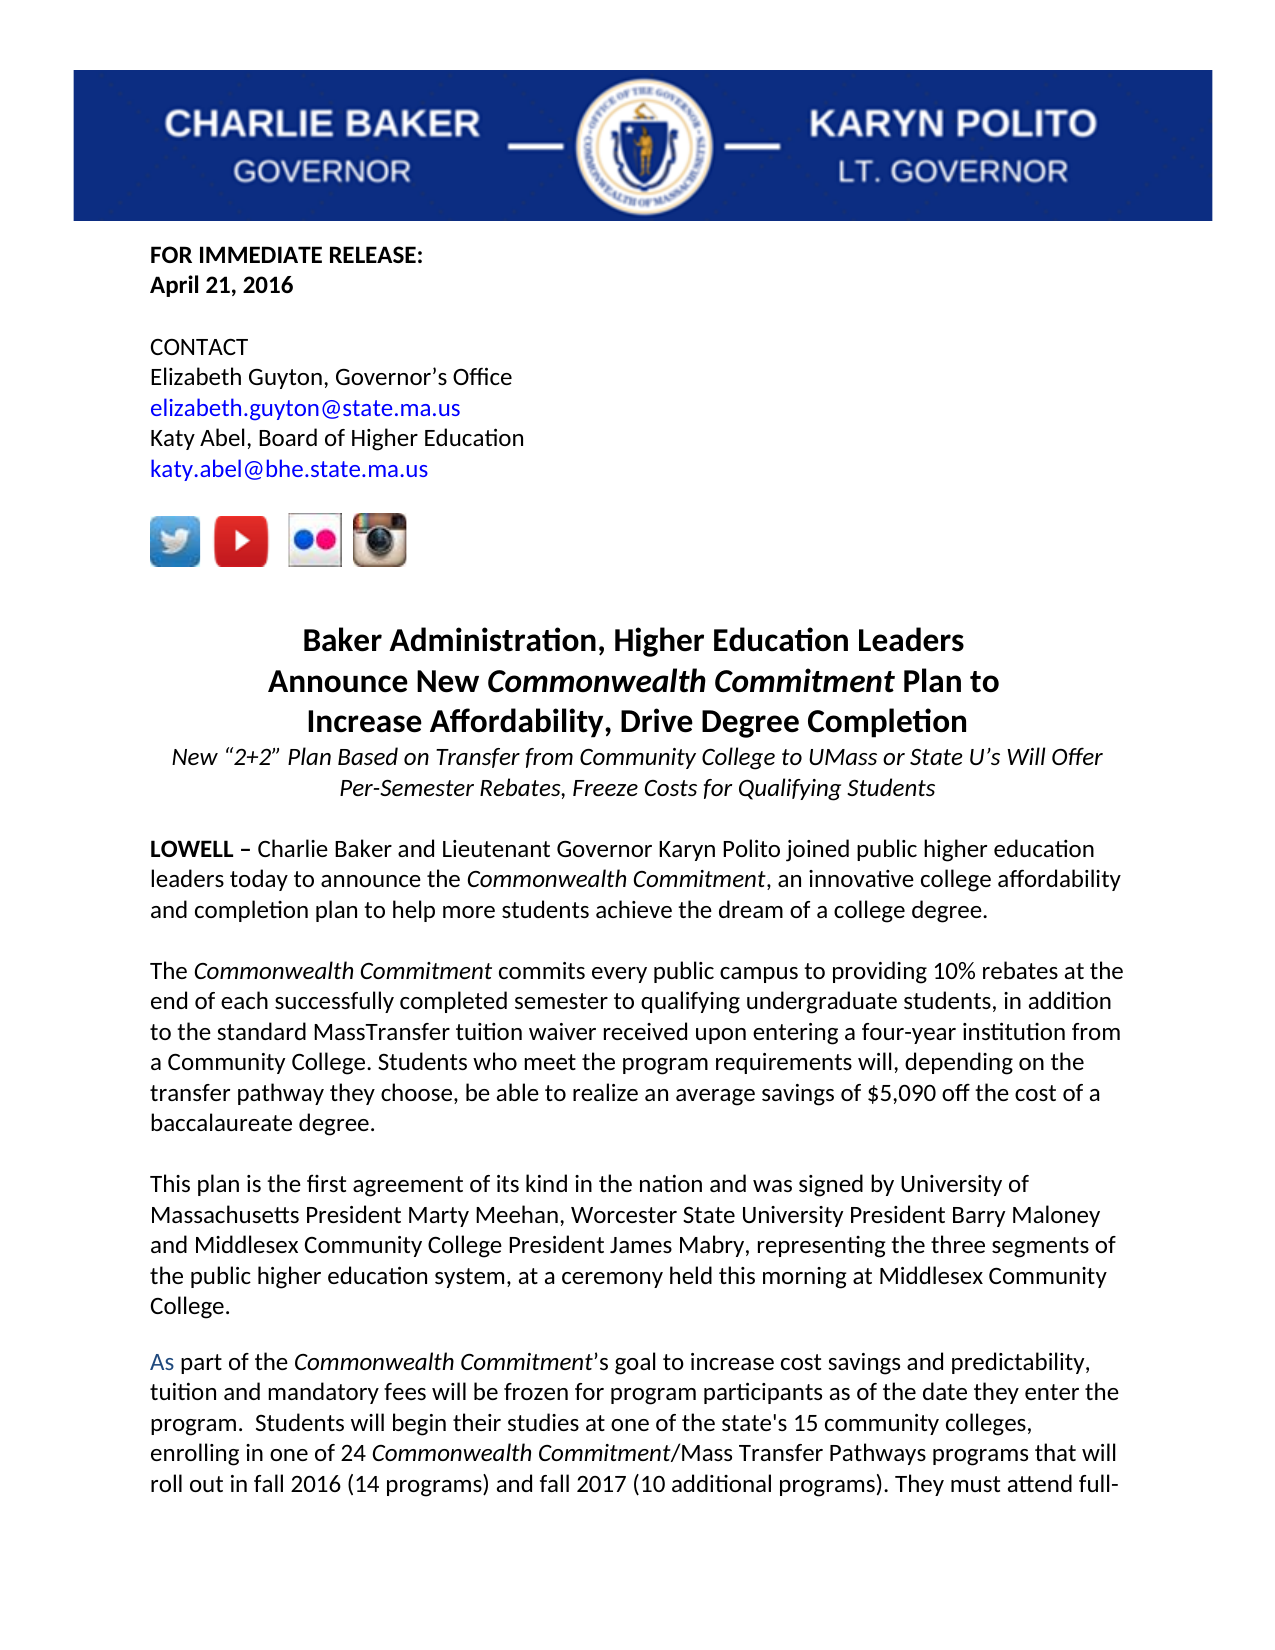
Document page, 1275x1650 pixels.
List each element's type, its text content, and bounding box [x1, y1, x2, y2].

text This plan is the first agreement of its kind in the nation and was signed by University of Massachusetts President Marty Meehan, Worcester State University President Barry Maloney and Middlesex Community College President James Mabry, representing the three segments of the public higher education system, at a ceremony held this morning at Middlesex Community College. [150, 1168, 1125, 1321]
picture [150, 516, 200, 567]
text katy.abel@bhe.state.ma.us [150, 453, 1125, 483]
text FOR IMMEDIATE RELEASE: April 21, 2016 CONTACT Elizabeth Guyton, Governor’s Office elizabeth.guyton@state.ma.us [150, 239, 1125, 422]
picture [73, 70, 1213, 221]
picture [205, 516, 278, 567]
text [150, 1346, 1125, 1499]
text Baker Administration, Higher Education Leaders Announce New Commonwealth Commitment Plan to Increase Affordability, Drive Degree Completion [150, 573, 1125, 741]
text The Commonwealth Commitment commits every public campus to providing 10% rebates at the end of each successfully completed semester to qualifying undergraduate students, in addition to the standard MassTransfer tuition waiver received upon entering a four-year institution from a Community College. Students who meet the program requirements will, depending on the transfer pathway they choose, be able to realize an average savings of $5,090 off the cost of a baccalaureate degree. [150, 955, 1125, 1138]
picture [288, 513, 342, 567]
picture [353, 513, 407, 567]
text LOWELL – Charlie Baker and Lieutenant Governor Karyn Polito joined public higher education leaders today to announce the Commonwealth Commitment, an innovative college affordability and completion plan to help more students achieve the dream of a college degree. [150, 833, 1125, 924]
text Katy Abel, Board of Higher Education [150, 422, 1125, 453]
text New “2+2” Plan Based on Transfer from Community College to UMass or State U’s Will Offer Per-Semester Rebates, Freeze Costs for Qualifying Students [150, 741, 1125, 802]
